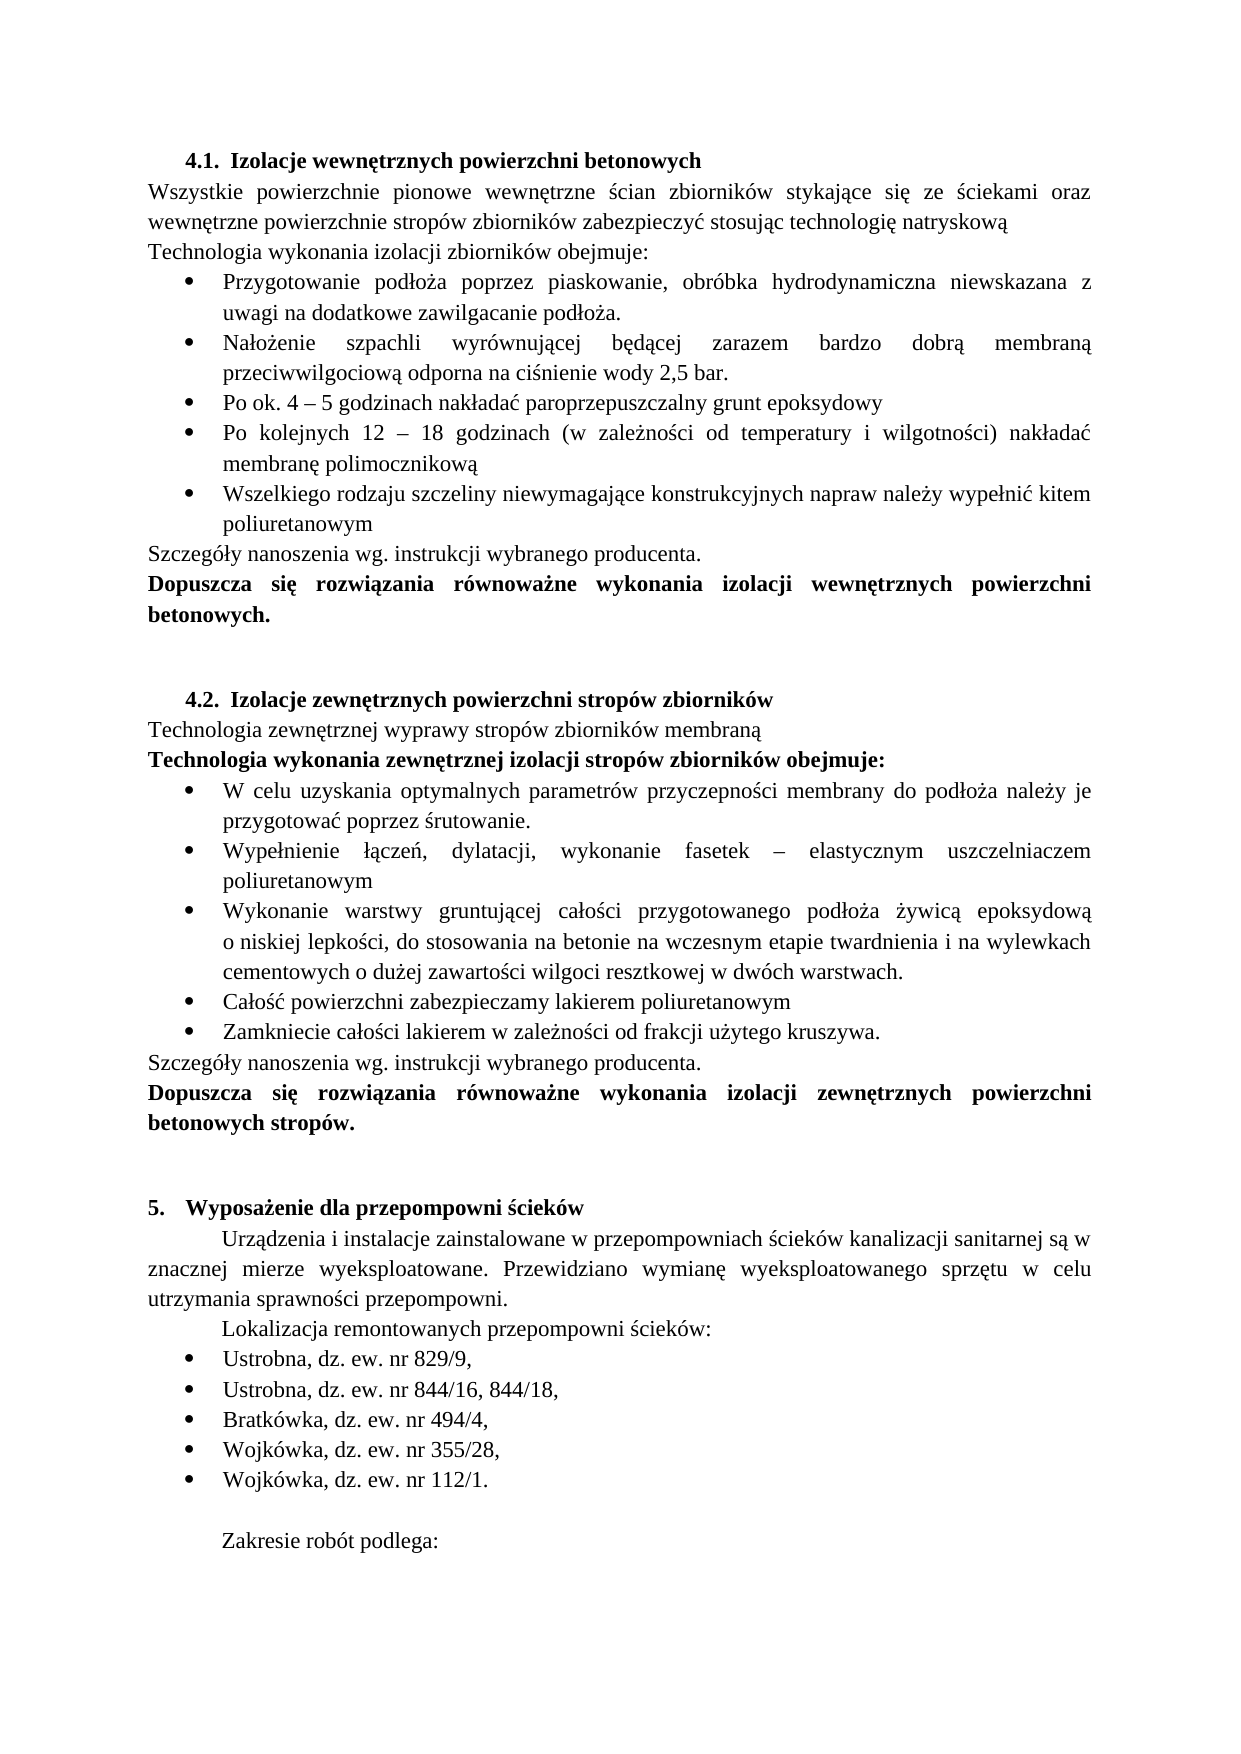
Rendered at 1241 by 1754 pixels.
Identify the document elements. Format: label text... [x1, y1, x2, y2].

list Zamkniecie całości lakierem w zależności od frakcji użytego kruszywa. [185, 1018, 1093, 1045]
list Całość powierzchni zabezpieczamy lakierem poliuretanowym [185, 988, 1093, 1014]
list Wszelkiego rodzaju szczeliny niewymagające konstrukcyjnych napraw należy wypełnić kitem poliuretanowym [185, 480, 1093, 536]
text Technologia wykonania zewnętrznej izolacji stropów zbiorników obejmuje: [148, 747, 1093, 773]
subtitle Izolacje wewnętrznych powierzchni betonowych [185, 148, 1093, 174]
text Wszystkie powierzchnie pionowe wewnętrzne ścian zbiorników stykające się ze ściekami oraz wewnętrzne powierzchnie stropów zbiorników zabezpieczyć stosując technologię natryskową [148, 178, 1093, 234]
text Technologia wykonania izolacji zbiorników obejmuje: [148, 238, 1093, 264]
list Po ok. 4 – 5 godzinach nakładać paroprzepuszczalny grunt epoksydowy [185, 389, 1093, 416]
text Szczegóły nanoszenia wg. instrukcji wybranego producenta. [148, 540, 1093, 567]
list Bratkówka, dz. ew. nr 494/4, [185, 1406, 1093, 1432]
text Technologia zewnętrznej wyprawy stropów zbiorników membraną [148, 716, 1093, 743]
list Ustrobna, dz. ew. nr 844/16, 844/18, [185, 1376, 1093, 1402]
text Dopuszcza się rozwiązania równoważne wykonania izolacji wewnętrznych powierzchni betonowych. [148, 571, 1093, 627]
text Urządzenia i instalacje zainstalowane w przepompowniach ścieków kanalizacji sanitarnej są w znacznej mierze wyeksploatowane. Przewidziano wymianę wyeksploatowanego sprzętu w celu utrzymania sprawności przepompowni. [148, 1225, 1093, 1311]
subtitle Izolacje zewnętrznych powierzchni stropów zbiorników [185, 686, 1093, 712]
list Po kolejnych 12 – 18 godzinach (w zależności od temperatury i wilgotności) nakładać membranę polimocznikową [185, 419, 1093, 476]
list W celu uzyskania optymalnych parametrów przyczepności membrany do podłoża należy je przygotować poprzez śrutowanie. [185, 777, 1093, 833]
list Ustrobna, dz. ew. nr 829/9, [185, 1346, 1093, 1372]
list Wykonanie warstwy gruntującej całości przygotowanego podłoża żywicą epoksydową o niskiej lepkości, do stosowania na betonie na wczesnym etapie twardnienia i na wylewkach cementowych o dużej zawartości wilgoci resztkowej w dwóch warstwach. [185, 898, 1093, 984]
list Nałożenie szpachli wyrównującej będącej zarazem bardzo dobrą membraną przeciwwilgociową odporna na ciśnienie wody 2,5 bar. [185, 329, 1093, 385]
text Szczegóły nanoszenia wg. instrukcji wybranego producenta. [148, 1049, 1093, 1075]
list Wypełnienie łączeń, dylatacji, wykonanie fasetek – elastycznym uszczelniaczem poliuretanowym [185, 837, 1093, 894]
list Przygotowanie podłoża poprzez piaskowanie, obróbka hydrodynamiczna niewskazana z uwagi na dodatkowe zawilgacanie podłoża. [185, 268, 1093, 325]
text Zakresie robót podlega: [148, 1527, 1093, 1553]
subtitle Wyposażenie dla przepompowni ścieków [148, 1194, 1093, 1221]
text Lokalizacja remontowanych przepompowni ścieków: [148, 1315, 1093, 1342]
text Dopuszcza się rozwiązania równoważne wykonania izolacji zewnętrznych powierzchni betonowych stropów. [148, 1079, 1093, 1135]
list Wojkówka, dz. ew. nr 355/28, [185, 1436, 1093, 1462]
list Wojkówka, dz. ew. nr 112/1. [185, 1466, 1093, 1493]
